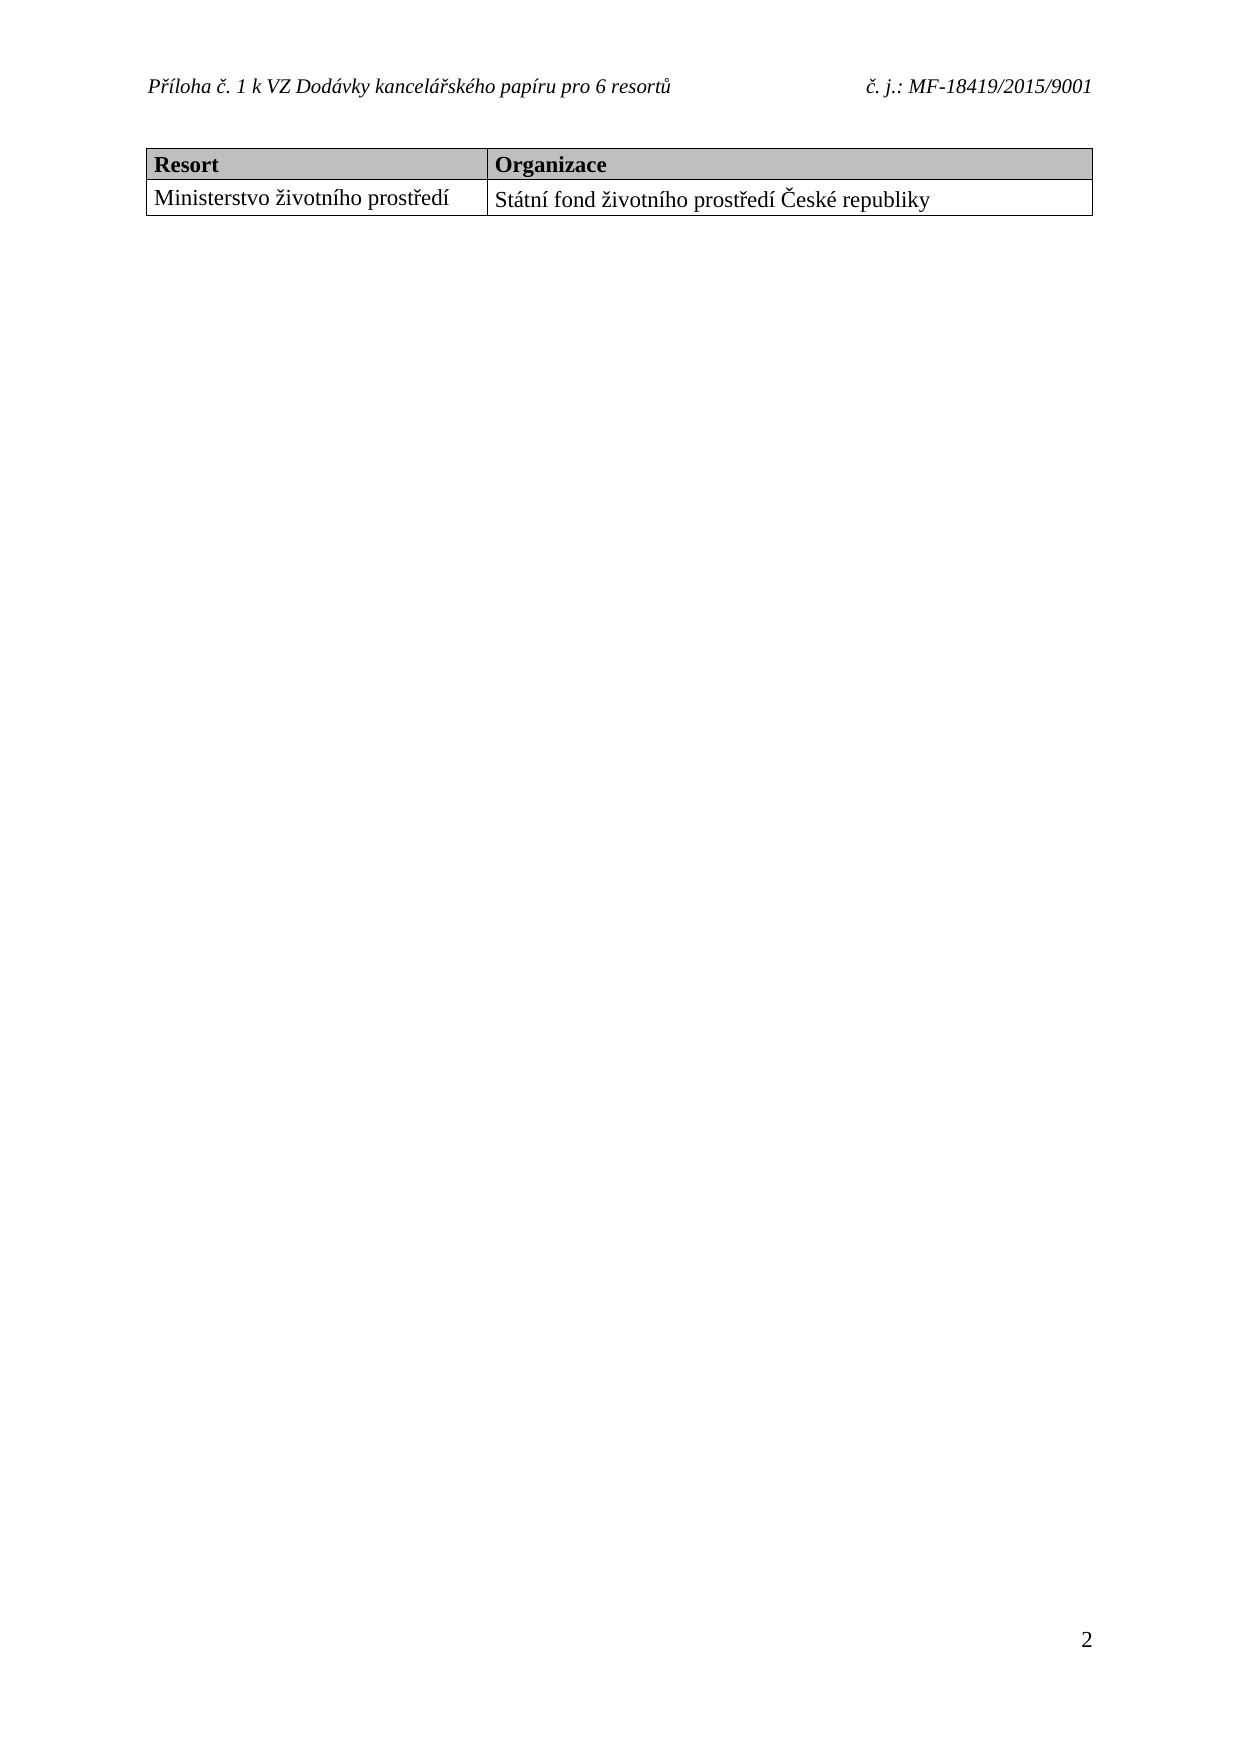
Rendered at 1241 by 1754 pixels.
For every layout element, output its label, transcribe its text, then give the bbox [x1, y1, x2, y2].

table_header Resort [147, 149, 487, 179]
table_cell Ministerstvo životního prostředí [147, 180, 487, 214]
table_header Organizace [488, 149, 1092, 179]
table_cell Státní fond životního prostředí České republiky [488, 180, 1092, 214]
